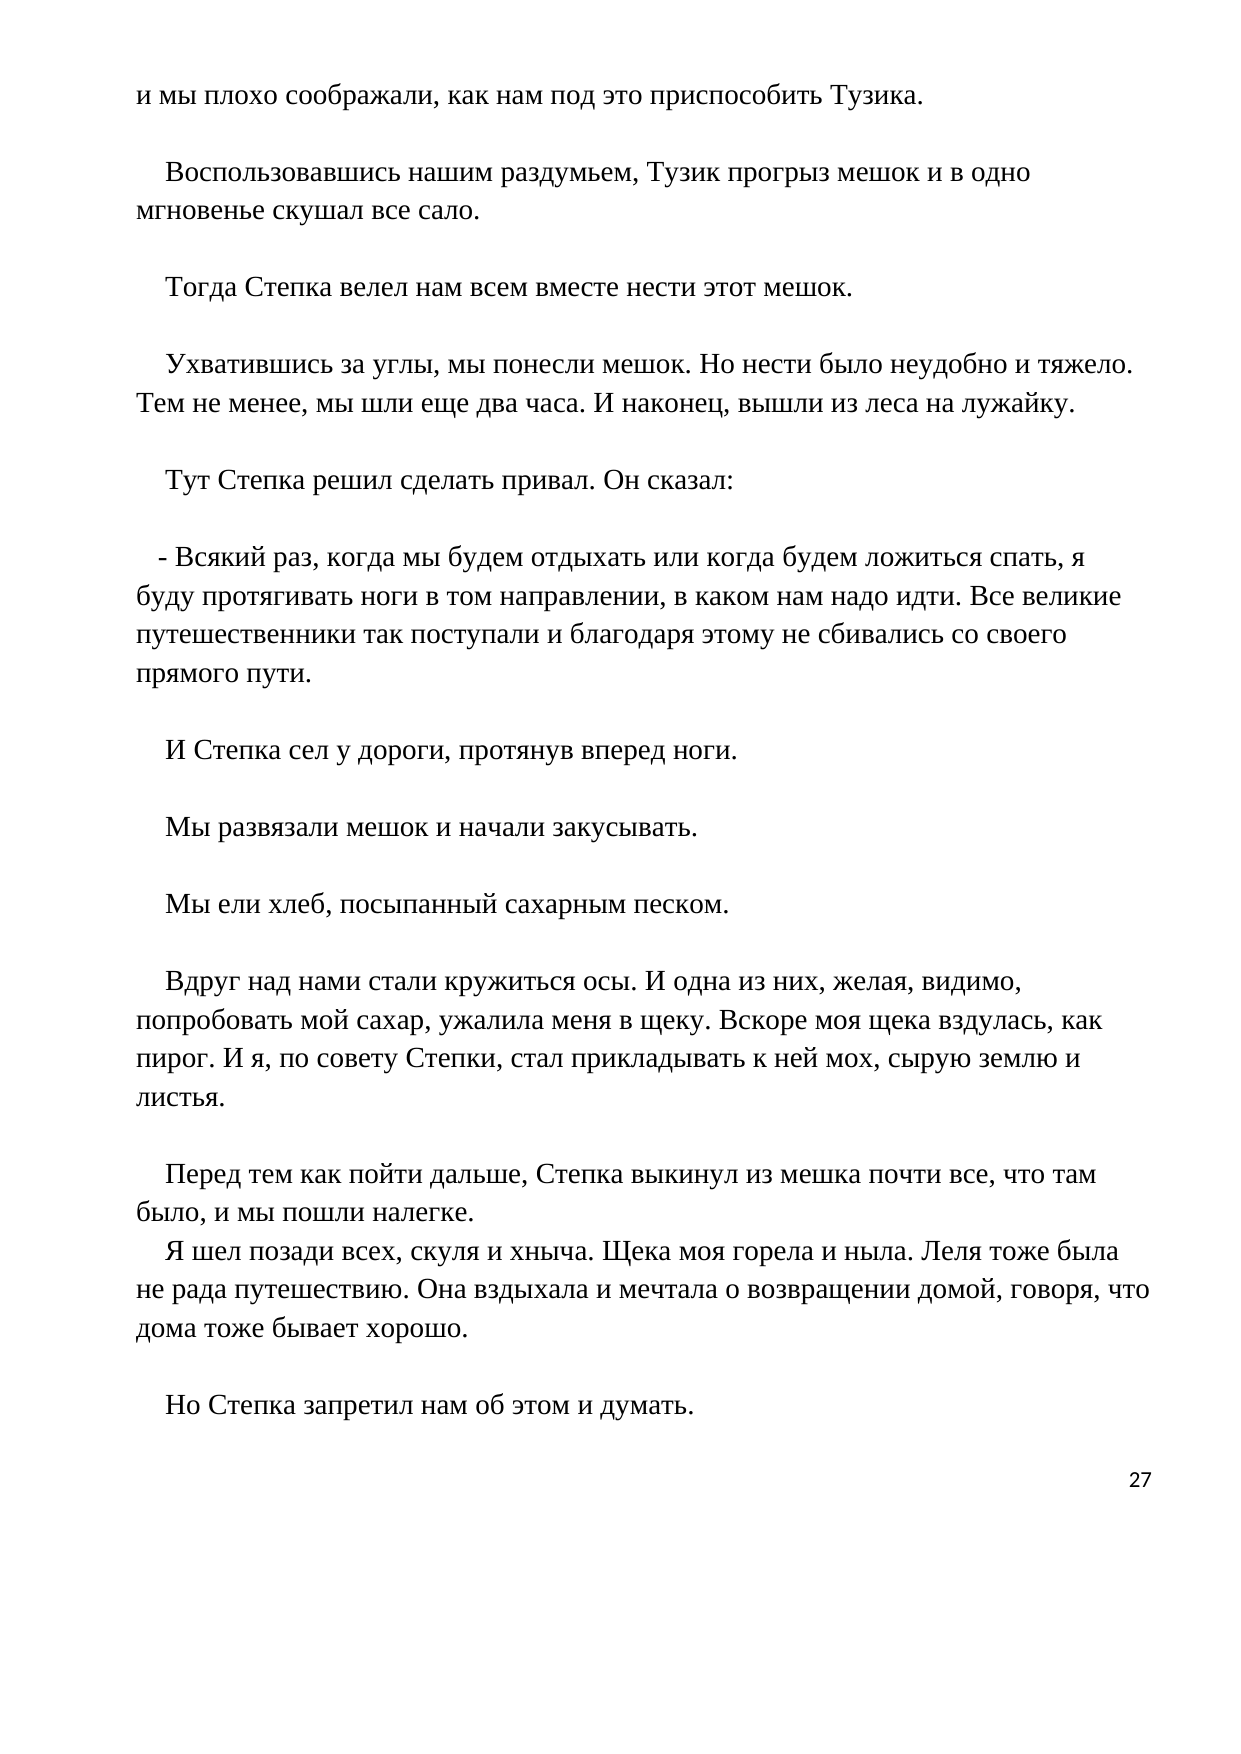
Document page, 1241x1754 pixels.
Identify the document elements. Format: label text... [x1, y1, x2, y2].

text Я шел позади всех, скуля и хныча. Щека моя горела и ныла. Леля тоже была не рада путешествию. Она вздыхала и мечтала о возвращении домой, говоря, что дома тоже бывает хорошо. Но Степка запретил нам об этом и думать. [136, 1233, 1152, 1421]
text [136, 77, 1152, 1228]
